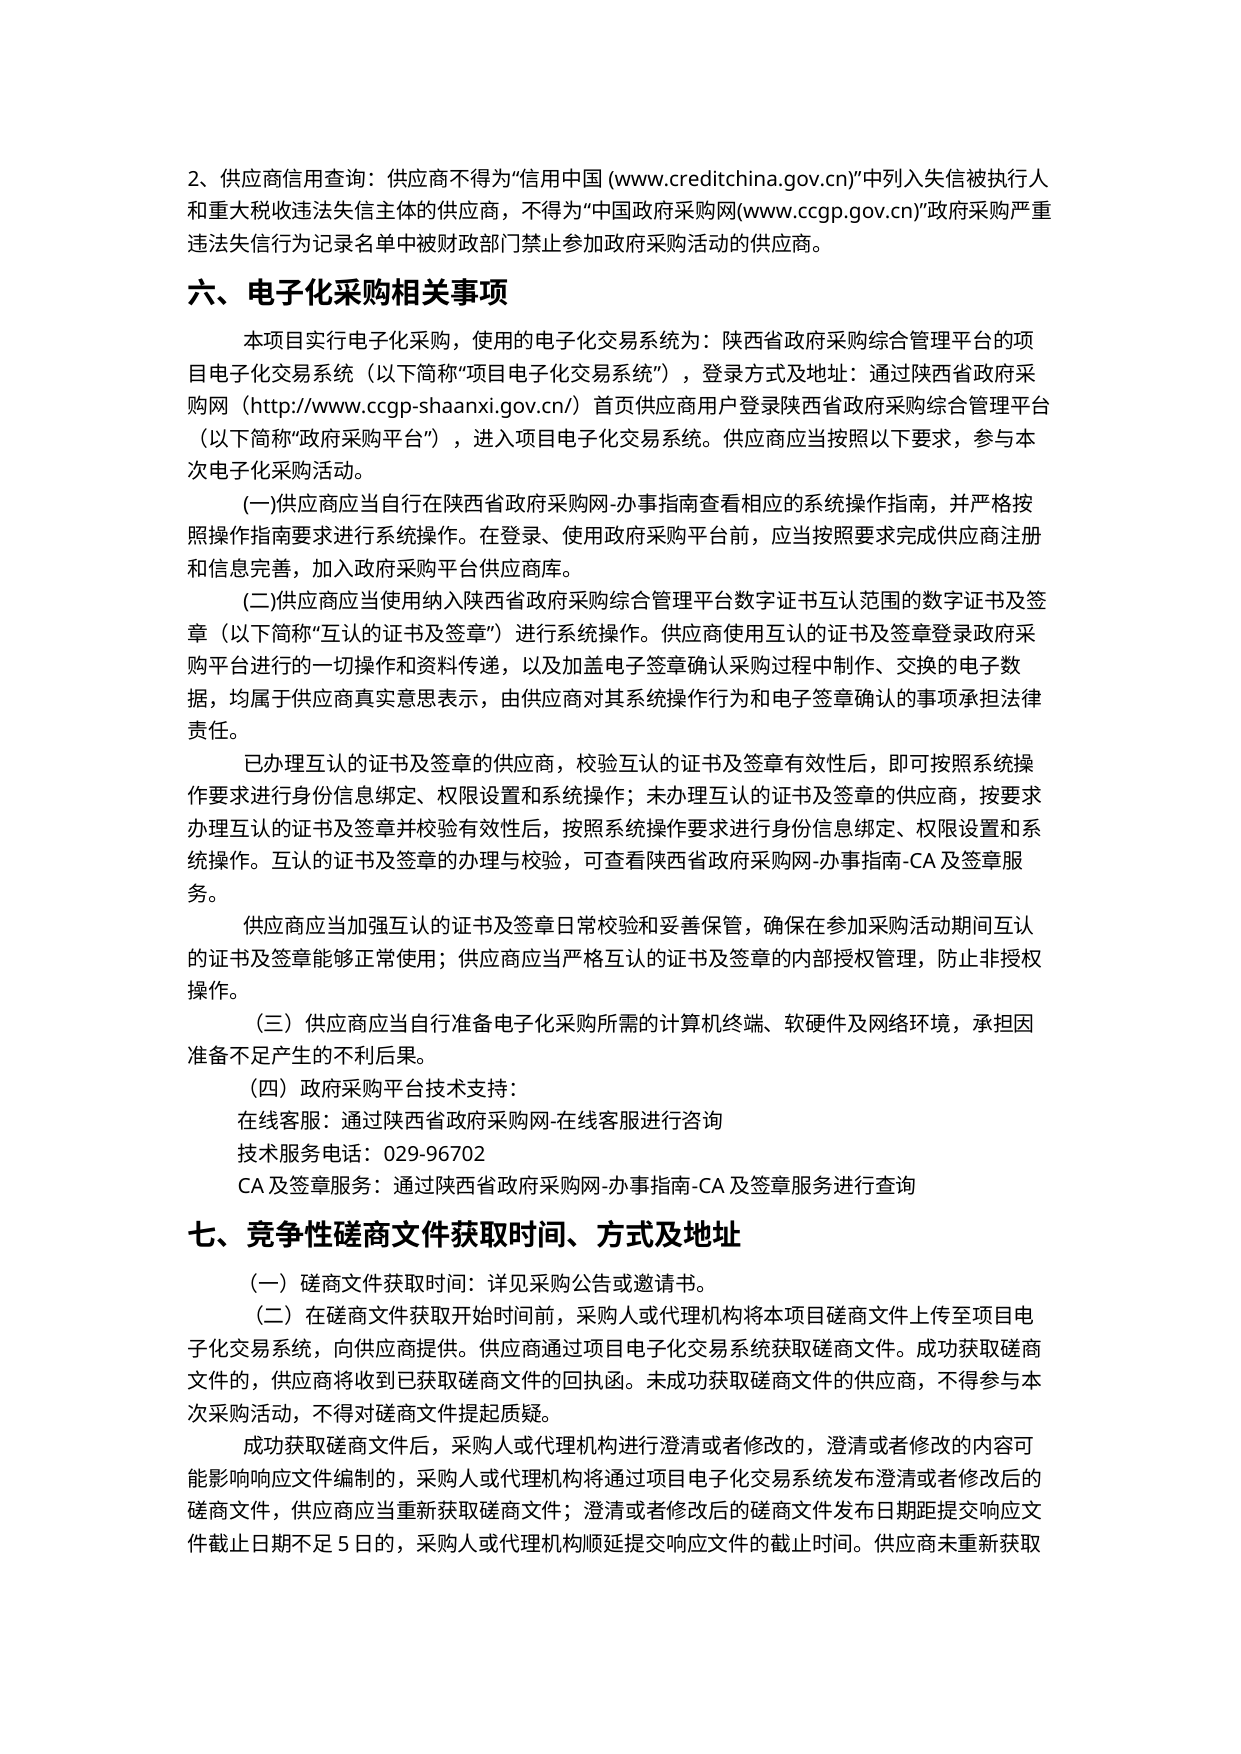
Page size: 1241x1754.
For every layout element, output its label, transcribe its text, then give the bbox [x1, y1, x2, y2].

text 六、电子化采购相关事项 [187, 259, 1053, 324]
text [187, 1429, 1053, 1559]
text (二)供应商应当使用纳入陕西省政府采购综合管理平台数字证书互认范围的数字证书及签章（以下简称“互认的证书及签章”）进行系统操作。供应商使用互认的证书及签章登录政府采购平台进行的一切操作和资料传递，以及加盖电子签章确认采购过程中制作、交换的电子数据，均属于供应商真实意思表示，由供应商对其系统操作行为和电子签章确认的事项承担法律责任。 [187, 584, 1053, 747]
text （三）供应商应当自行准备电子化采购所需的计算机终端、软硬件及网络环境，承担因准备不足产生的不利后果。 [187, 1007, 1053, 1072]
text 技术服务电话：029-96702 [187, 1137, 1053, 1169]
text （四）政府采购平台技术支持： [187, 1072, 1053, 1104]
text 在线客服：通过陕西省政府采购网-在线客服进行咨询 [187, 1104, 1053, 1137]
text (一)供应商应当自行在陕西省政府采购网-办事指南查看相应的系统操作指南，并严格按照操作指南要求进行系统操作。在登录、使用政府采购平台前，应当按照要求完成供应商注册和信息完善，加入政府采购平台供应商库。 [187, 487, 1053, 584]
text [187, 162, 1053, 259]
text 已办理互认的证书及签章的供应商，校验互认的证书及签章有效性后，即可按照系统操作要求进行身份信息绑定、权限设置和系统操作；未办理互认的证书及签章的供应商，按要求办理互认的证书及签章并校验有效性后，按照系统操作要求进行身份信息绑定、权限设置和系统操作。互认的证书及签章的办理与校验，可查看陕西省政府采购网-办事指南-CA及签章服务。 [187, 747, 1053, 909]
text 七、竞争性磋商文件获取时间、方式及地址 [187, 1202, 1053, 1267]
text （一）磋商文件获取时间：详见采购公告或邀请书。 [187, 1267, 1053, 1299]
text CA及签章服务：通过陕西省政府采购网-办事指南-CA及签章服务进行查询 [187, 1169, 1053, 1202]
text 供应商应当加强互认的证书及签章日常校验和妥善保管，确保在参加采购活动期间互认的证书及签章能够正常使用；供应商应当严格互认的证书及签章的内部授权管理，防止非授权操作。 [187, 909, 1053, 1007]
text 本项目实行电子化采购，使用的电子化交易系统为：陕西省政府采购综合管理平台的项目电子化交易系统（以下简称“项目电子化交易系统”），登录方式及地址：通过陕西省政府采购网（http://www.ccgp-shaanxi.gov.cn/）首页供应商用户登录陕西省政府采购综合管理平台（以下简称“政府采购平台”），进入项目电子化交易系统。供应商应当按照以下要求，参与本次电子化采购活动。 [187, 324, 1053, 487]
text （二）在磋商文件获取开始时间前，采购人或代理机构将本项目磋商文件上传至项目电子化交易系统，向供应商提供。供应商通过项目电子化交易系统获取磋商文件。成功获取磋商文件的，供应商将收到已获取磋商文件的回执函。未成功获取磋商文件的供应商，不得参与本次采购活动，不得对磋商文件提起质疑。 [187, 1299, 1053, 1429]
